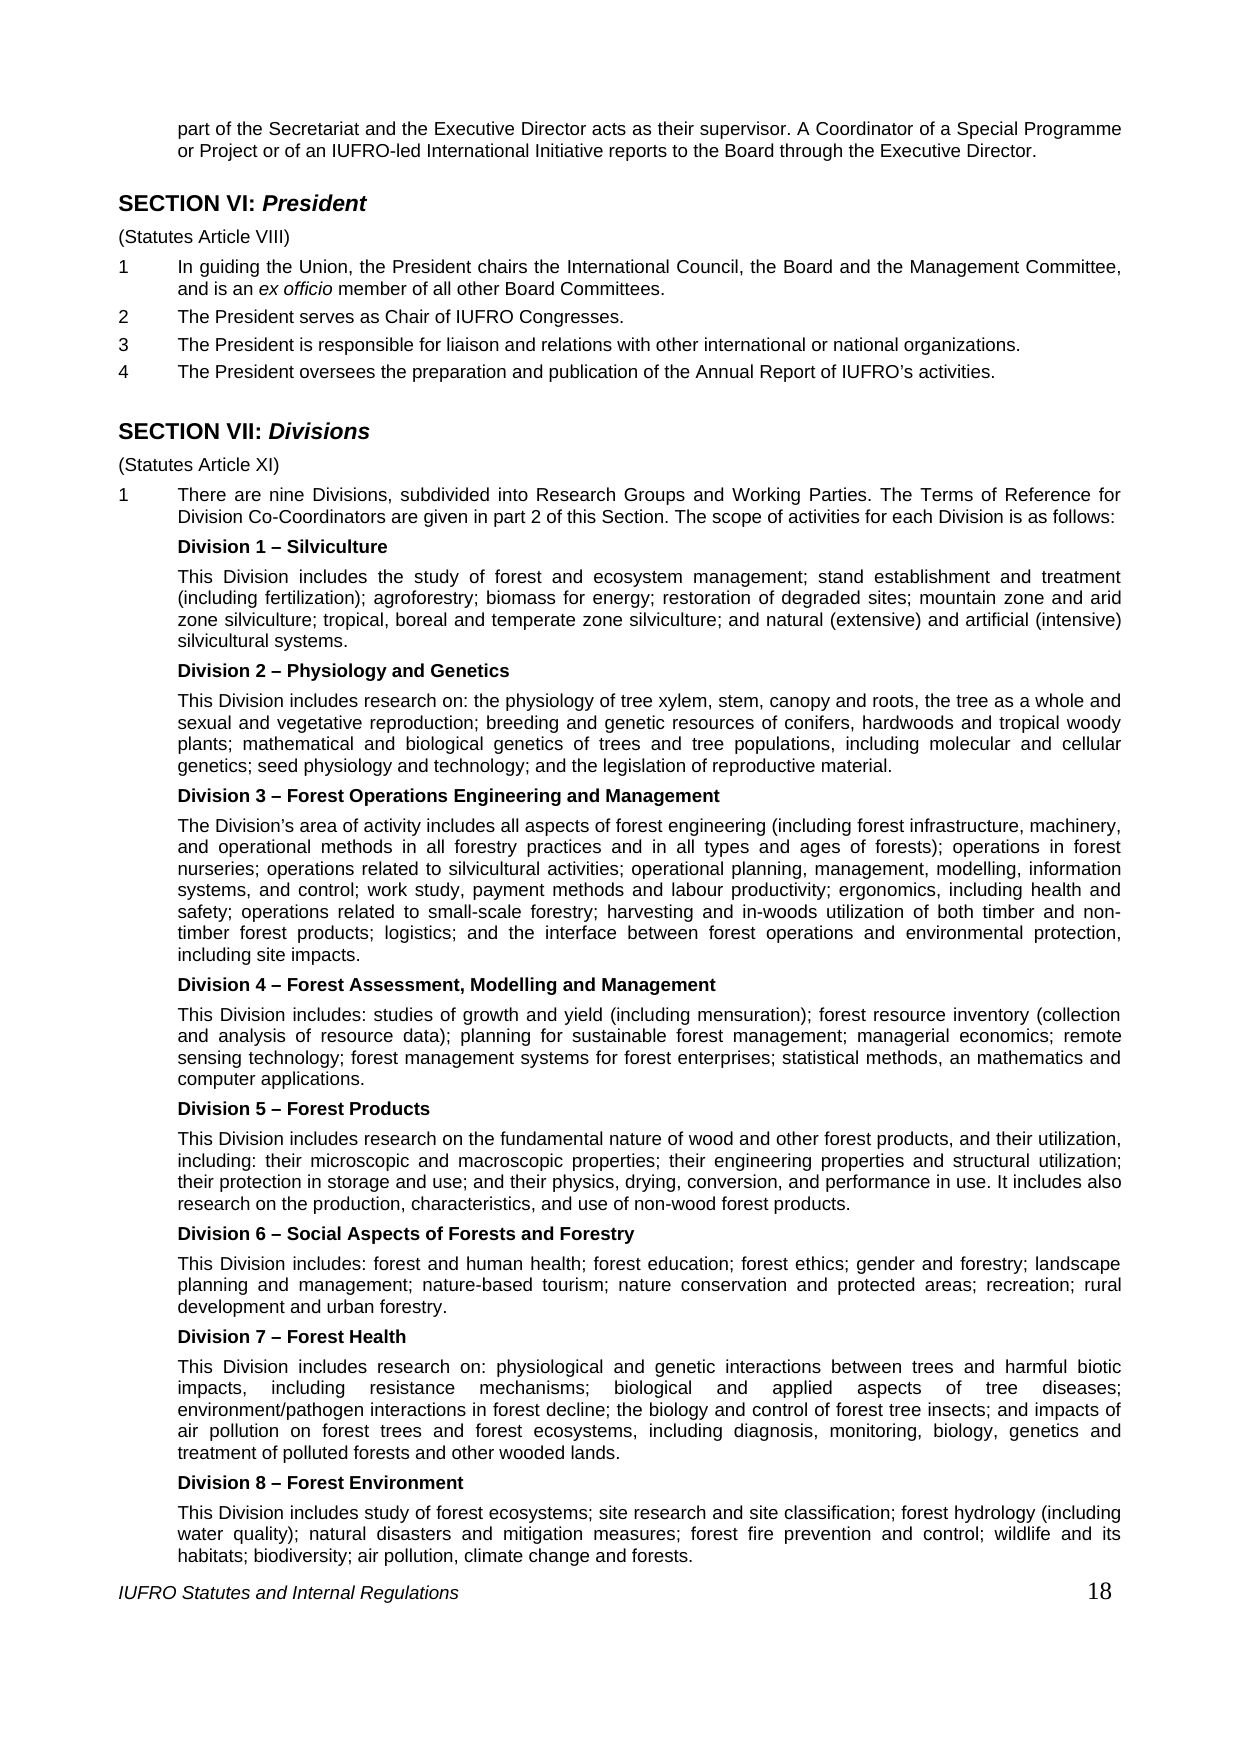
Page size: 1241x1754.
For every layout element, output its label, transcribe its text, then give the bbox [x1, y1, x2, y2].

text SECTION VI: President [118, 190, 1122, 216]
text The Division’s area of activity includes all aspects of forest engineering (including forest infrastructure, machinery, and operational methods in all forestry practices and in all types and ages of forests); operations in forest nurseries; operations related to silvicultural activities; operational planning, management, modelling, information systems, and control; work study, payment methods and labour productivity; ergonomics, including health and safety; operations related to small-scale forestry; harvesting and in-woods utilization of both timber and non-timber forest products; logistics; and the interface between forest operations and environmental protection, including site impacts. [118, 814, 1122, 965]
list There are nine Divisions, subdivided into Research Groups and Working Parties. The Terms of Reference for Division Co-Coordinators are given in part 2 of this Section. The scope of activities for each Division is as follows: [118, 484, 1122, 527]
text 2 The President serves as Chair of IUFRO Congresses. [118, 306, 1122, 327]
text Division 4 – Forest Assessment, Modelling and Management [118, 974, 1122, 995]
text This Division includes the study of forest and ecosystem management; stand establishment and treatment (including fertilization); agroforestry; biomass for energy; restoration of degraded sites; mountain zone and arid zone silviculture; tropical, boreal and temperate zone silviculture; and natural (extensive) and artificial (intensive) silvicultural systems. [118, 565, 1122, 652]
text Division 6 – Social Aspects of Forests and Forestry [118, 1223, 1122, 1244]
text Division 5 – Forest Products [118, 1098, 1122, 1120]
text Division 2 – Physiology and Genetics [118, 660, 1122, 682]
text This Division includes study of forest ecosystems; site research and site classification; forest hydrology (including water quality); natural disasters and mitigation measures; forest fire prevention and control; wildlife and its habitats; biodiversity; air pollution, climate change and forests. [118, 1501, 1122, 1566]
text 3 The President is responsible for liaison and relations with other international or national organizations. [118, 333, 1122, 355]
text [133, 118, 1122, 161]
text Division 3 – Forest Operations Engineering and Management [118, 784, 1122, 806]
text This Division includes research on: the physiology of tree xylem, stem, canopy and roots, the tree as a whole and sexual and vegetative reproduction; breeding and genetic resources of conifers, hardwoods and tropical woody plants; mathematical and biological genetics of trees and tree populations, including molecular and cellular genetics; seed physiology and technology; and the legislation of reproductive material. [118, 690, 1122, 776]
text (Statutes Article XI) [118, 454, 1122, 476]
text This Division includes research on: physiological and genetic interactions between trees and harmful biotic impacts, including resistance mechanisms; biological and applied aspects of tree diseases; environment/pathogen interactions in forest decline; the biology and control of forest tree insects; and impacts of air pollution on forest trees and forest ecosystems, including diagnosis, monitoring, biology, genetics and treatment of polluted forests and other wooded lands. [118, 1355, 1122, 1463]
text This Division includes: studies of growth and yield (including mensuration); forest resource inventory (collection and analysis of resource data); planning for sustainable forest management; managerial economics; remote sensing technology; forest management systems for forest enterprises; statistical methods, an mathematics and computer applications. [118, 1003, 1122, 1090]
text Division 7 – Forest Health [118, 1326, 1122, 1347]
text This Division includes research on the fundamental nature of wood and other forest products, and their utilization, including: their microscopic and macroscopic properties; their engineering properties and structural utilization; their protection in storage and use; and their physics, drying, conversion, and performance in use. It includes also research on the production, characteristics, and use of non-wood forest products. [118, 1128, 1122, 1214]
text This Division includes: forest and human health; forest education; forest ethics; gender and forestry; landscape planning and management; nature-based tourism; nature conservation and protected areas; recreation; rural development and urban forestry. [118, 1252, 1122, 1317]
text (Statutes Article VIII) [118, 226, 1122, 248]
text Division 1 – Silviculture [118, 536, 1122, 557]
text 1 In guiding the Union, the President chairs the International Council, the Board and the Management Committee, and is an ex officio member of all other Board Committees. [118, 256, 1122, 299]
text Division 8 – Forest Environment [118, 1472, 1122, 1493]
text SECTION VII: Divisions [118, 418, 1122, 444]
text 4 The President oversees the preparation and publication of the Annual Report of IUFRO’s activities. [118, 361, 1122, 383]
